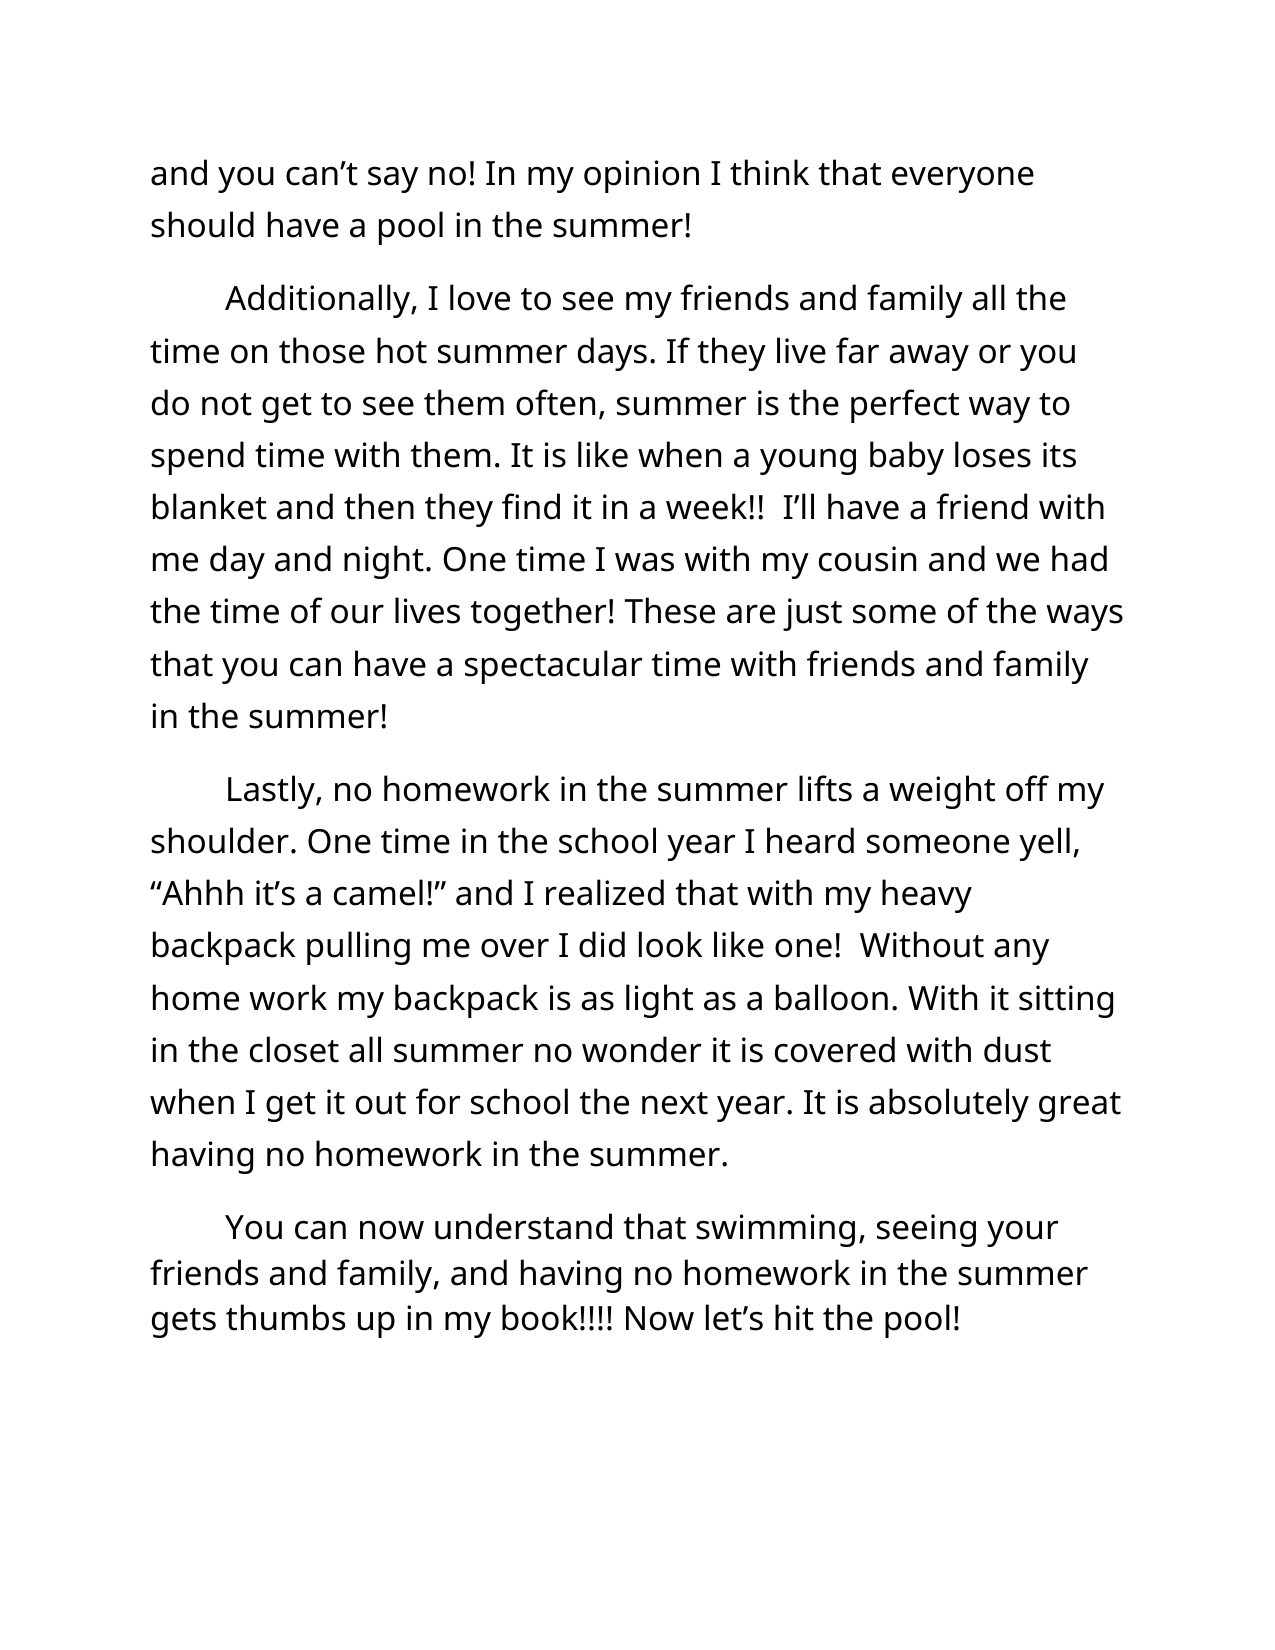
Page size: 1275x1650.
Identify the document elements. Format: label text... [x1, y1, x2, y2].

text Additionally, I love to see my friends and family all the time on those hot summer days. If they live far away or you do not get to see them often, summer is the perfect way to spend time with them. It is like when a young baby loses its blanket and then they find it in a week!! I’ll have a friend with me day and night. One time I was with my cousin and we had the time of our lives together! These are just some of the ways that you can have a spectacular time with friends and family in the summer! [150, 275, 1125, 738]
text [150, 150, 1125, 248]
text You can now understand that swimming, seeing your friends and family, and having no homework in the summer gets thumbs up in my book!!!! Now let’s hit the pool! [150, 1204, 1125, 1340]
text Lastly, no homework in the summer lifts a weight off my shoulder. One time in the school year I heard someone yell, “Ahhh it’s a camel!” and I realized that with my heavy backpack pulling me over I did look like one! Without any home work my backpack is as light as a balloon. With it sitting in the closet all summer no wonder it is covered with dust when I get it out for school the next year. It is absolutely great having no homework in the summer. [150, 766, 1125, 1176]
